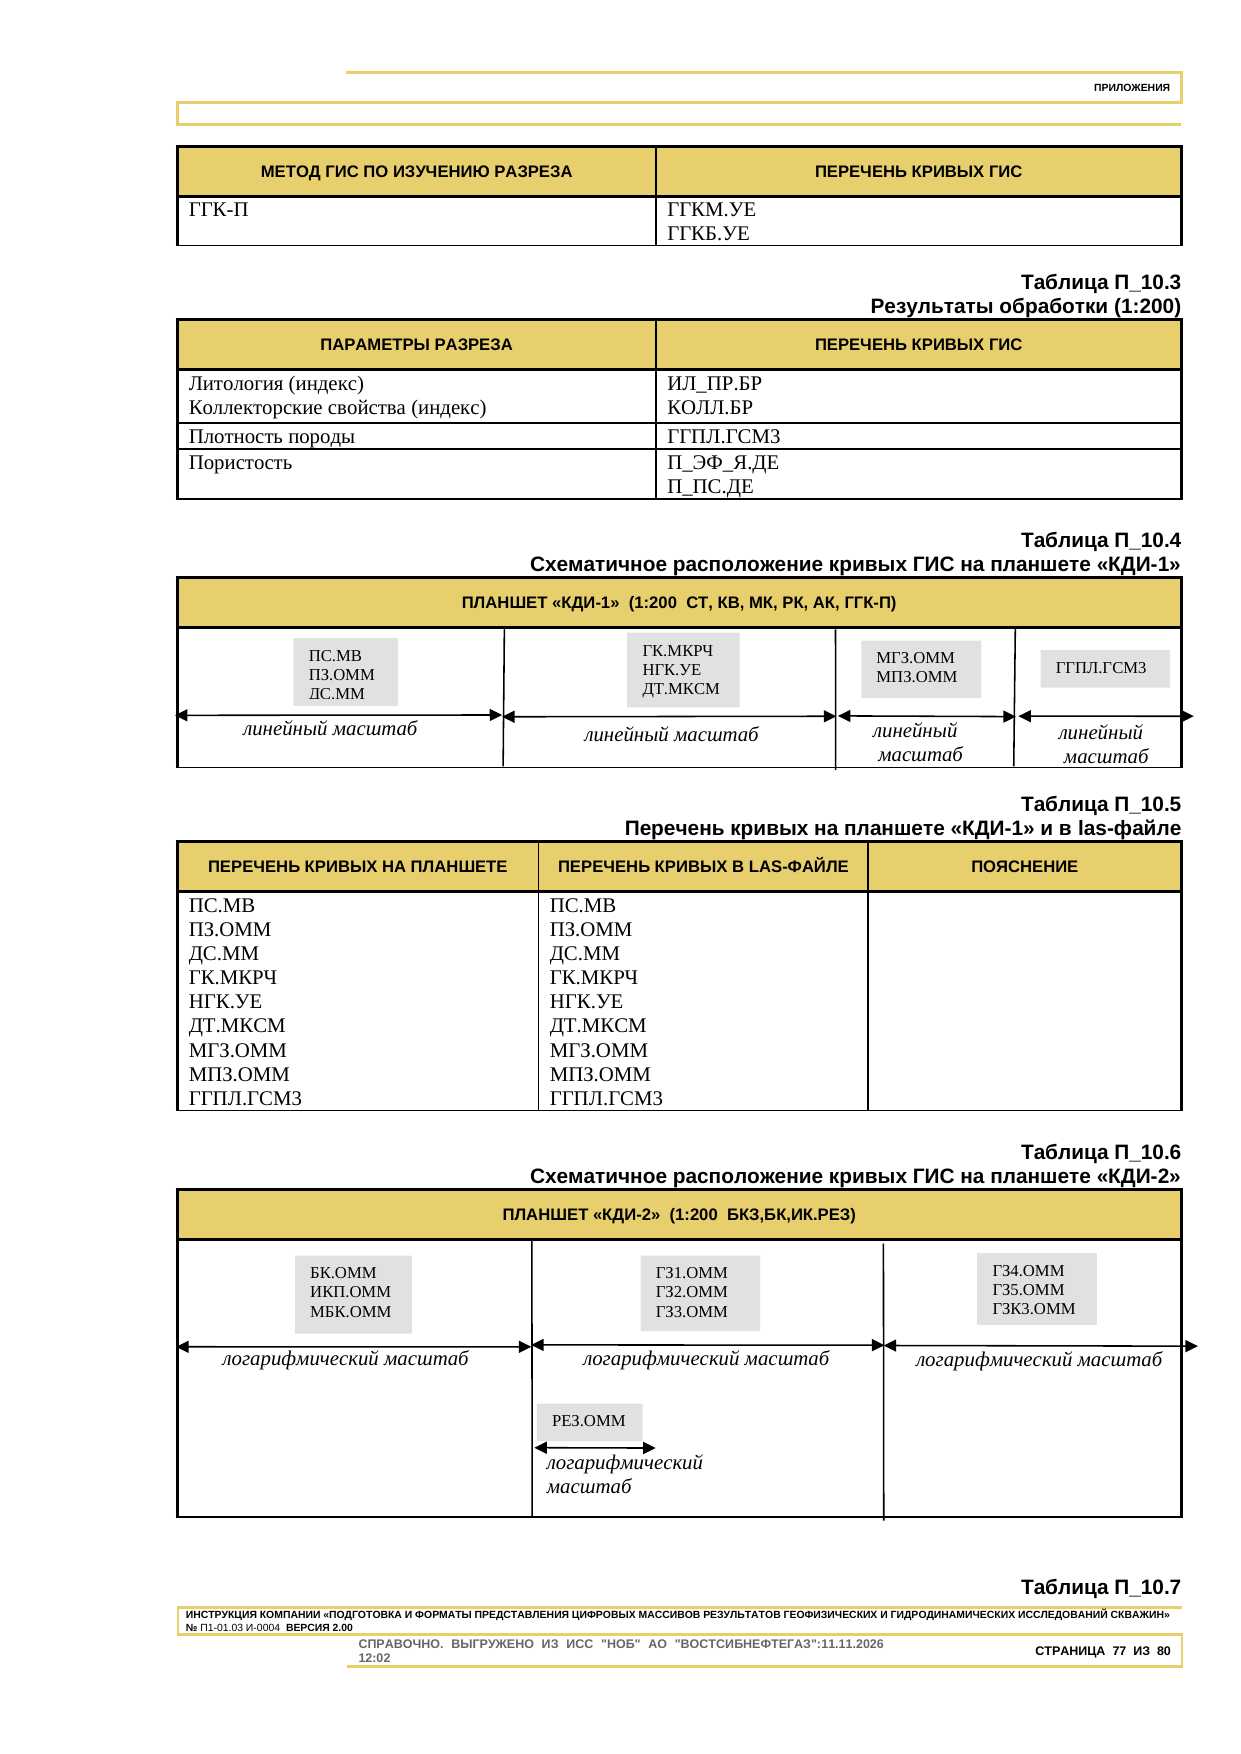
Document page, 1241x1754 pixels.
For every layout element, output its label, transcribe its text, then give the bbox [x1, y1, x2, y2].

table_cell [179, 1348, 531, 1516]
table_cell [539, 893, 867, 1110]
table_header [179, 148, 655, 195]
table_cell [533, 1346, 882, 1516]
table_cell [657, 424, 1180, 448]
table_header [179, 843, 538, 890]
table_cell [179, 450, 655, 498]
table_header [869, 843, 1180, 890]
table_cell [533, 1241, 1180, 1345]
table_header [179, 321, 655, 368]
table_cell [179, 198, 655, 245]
text Таблица П_10.7 [177, 1575, 1181, 1599]
text Таблица П_10.6 [177, 1140, 1181, 1164]
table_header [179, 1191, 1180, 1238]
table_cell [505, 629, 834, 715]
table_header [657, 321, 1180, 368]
text Таблица П_10.4 [177, 528, 1181, 552]
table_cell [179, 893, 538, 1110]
text Таблица П_10.3 [177, 270, 1181, 294]
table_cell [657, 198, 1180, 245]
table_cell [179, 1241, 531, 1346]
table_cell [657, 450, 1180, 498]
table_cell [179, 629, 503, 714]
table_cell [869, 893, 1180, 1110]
text Результаты обработки (1:200) [177, 294, 1181, 318]
text Перечень кривых на планшете «КДИ-1» и в las-файле [177, 816, 1181, 840]
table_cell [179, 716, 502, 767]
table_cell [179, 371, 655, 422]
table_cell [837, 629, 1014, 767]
text Схематичное расположение кривых ГИС на планшете «КДИ-1» [177, 552, 1181, 576]
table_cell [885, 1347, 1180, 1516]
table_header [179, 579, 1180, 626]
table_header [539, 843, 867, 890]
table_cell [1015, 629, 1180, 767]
text Схематичное расположение кривых ГИС на планшете «КДИ-2» [177, 1164, 1181, 1188]
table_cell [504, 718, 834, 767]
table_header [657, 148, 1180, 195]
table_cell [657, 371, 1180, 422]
text Таблица П_10.5 [177, 792, 1181, 816]
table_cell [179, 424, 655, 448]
